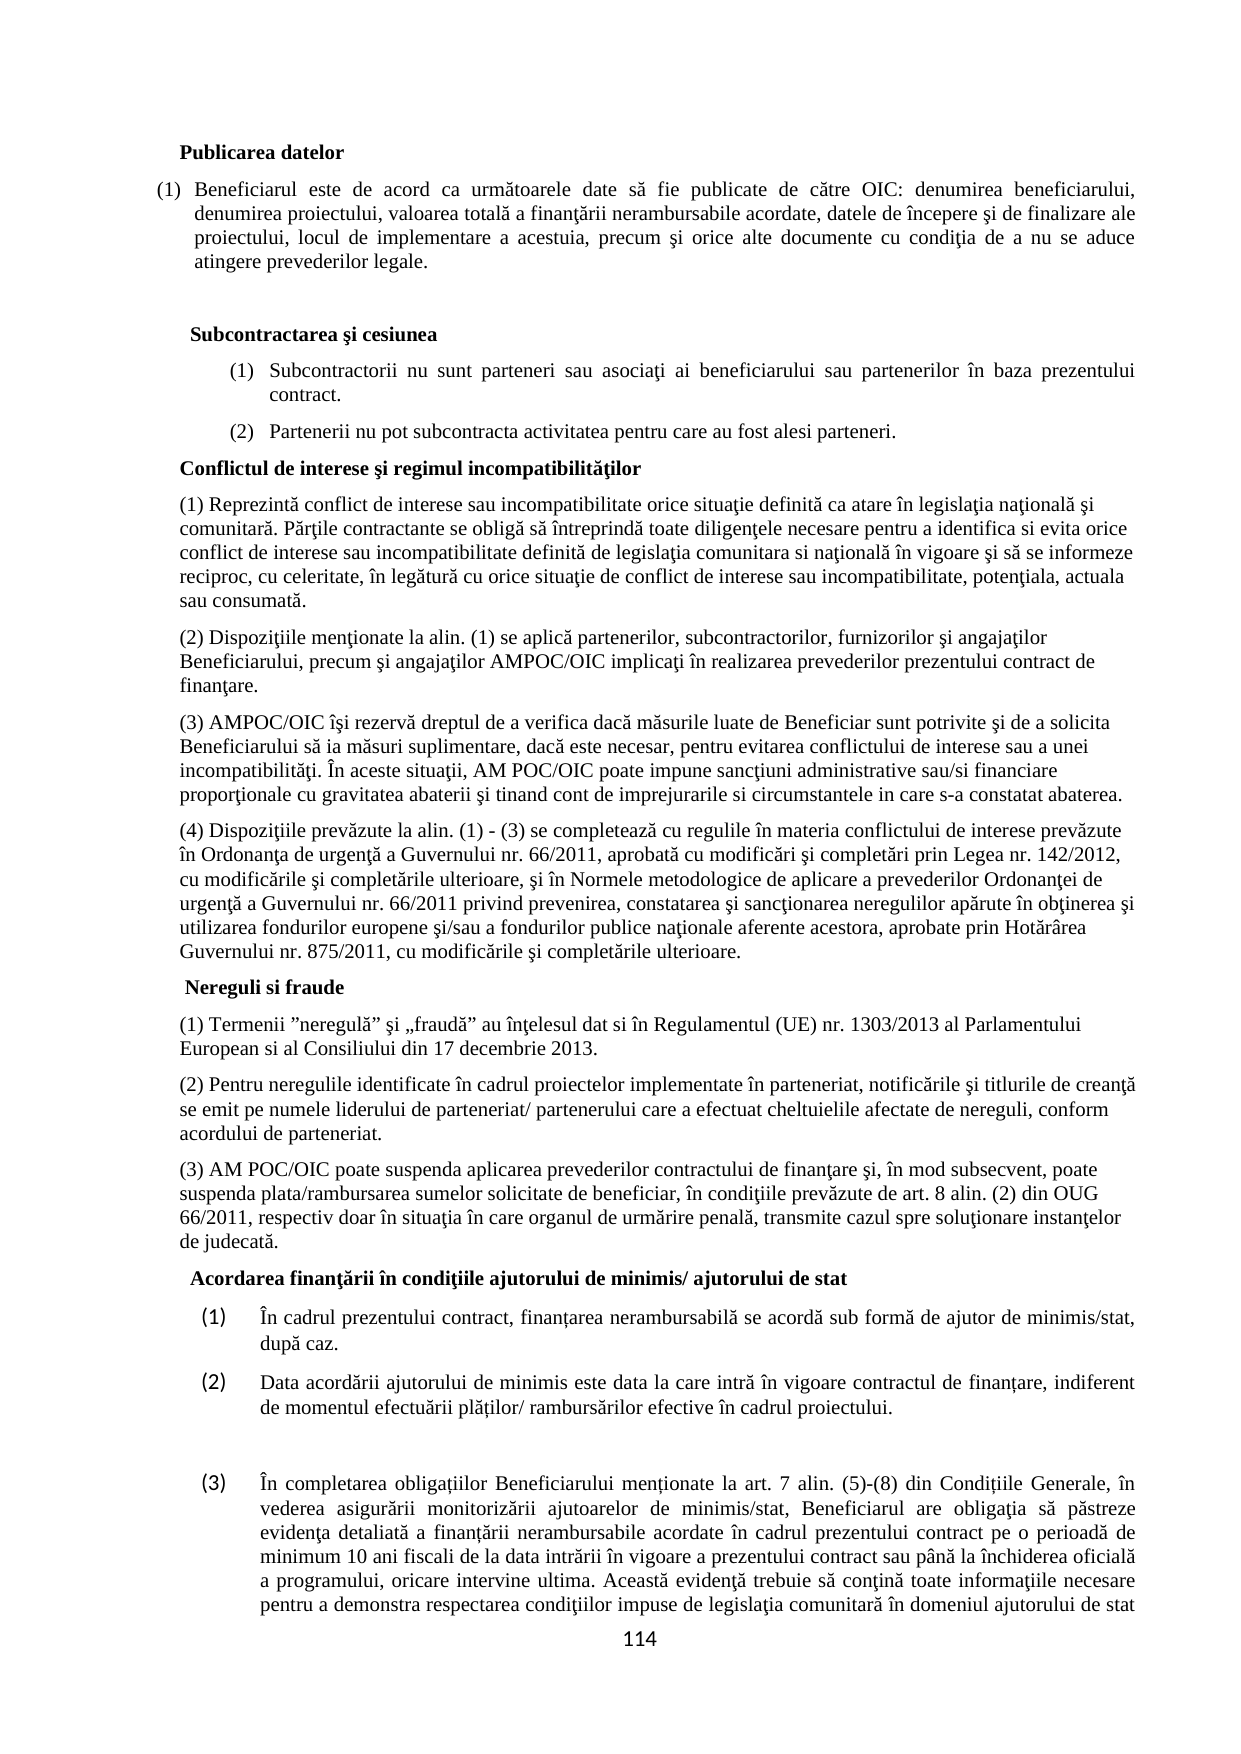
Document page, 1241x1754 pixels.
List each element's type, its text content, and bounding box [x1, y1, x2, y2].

text (2) Dispoziţiile menţionate la alin. (1) se aplică partenerilor, subcontractorilor, furnizorilor şi angajaţilor Beneficiarului, precum şi angajaţilor AMPOC/OIC implicaţi în realizarea prevederilor prezentului contract de finanţare. [179, 625, 1137, 697]
list Beneficiarul este de acord ca următoarele date să fie publicate de către OIC: denumirea beneficiarului, denumirea proiectului, valoarea totală a finanţării nerambursabile acordate, datele de începere şi de finalizare ale proiectului, locul de implementare a acestuia, precum şi orice alte documente cu condiţia de a nu se aduce atingere prevederilor legale. [157, 176, 1137, 273]
list Partenerii nu pot subcontracta activitatea pentru care au fost alesi parteneri. [229, 419, 1137, 443]
text Acordarea finanţării în condiţiile ajutorului de minimis/ ajutorului de stat [179, 1266, 1137, 1290]
text (1) Termenii ”neregulă” şi „fraudă” au înţelesul dat si în Regulamentul (UE) nr. 1303/2013 al Parlamentului European si al Consiliului din 17 decembrie 2013. [179, 1012, 1137, 1060]
list În cadrul prezentului contract, finanțarea nerambursabilă se acordă sub formă de ajutor de minimis/stat, după caz. [201, 1302, 1137, 1354]
text (4) Dispoziţiile prevăzute la alin. (1) - (3) se completează cu regulile în materia conflictului de interese prevăzute în Ordonanţa de urgenţă a Guvernului nr. 66/2011, aprobată cu modificări şi completări prin Legea nr. 142/2012, cu modificările şi completările ulterioare, şi în Normele metodologice de aplicare a prevederilor Ordonanţei de urgenţă a Guvernului nr. 66/2011 privind prevenirea, constatarea şi sancţionarea neregulilor apărute în obţinerea şi utilizarea fondurilor europene şi/sau a fondurilor publice naţionale aferente acestora, aprobate prin Hotărârea Guvernului nr. 875/2011, cu modificările şi completările ulterioare. [179, 818, 1137, 963]
text Nereguli si fraude [179, 975, 1137, 999]
list Data acordării ajutorului de minimis este data la care intră în vigoare contractul de finanțare, indiferent de momentul efectuării plăților/ rambursărilor efective în cadrul proiectului. [201, 1367, 1137, 1419]
text (2) Pentru neregulile identificate în cadrul proiectelor implementate în parteneriat, notificările şi titlurile de creanţă se emit pe numele liderului de parteneriat/ partenerului care a efectuat cheltuielile afectate de nereguli, conform acordului de parteneriat. [179, 1072, 1137, 1144]
text Publicarea datelor [179, 140, 1137, 164]
text Conflictul de interese şi regimul incompatibilităţilor [179, 456, 1137, 479]
list Subcontractorii nu sunt parteneri sau asociaţi ai beneficiarului sau partenerilor în baza prezentului contract. [229, 358, 1137, 406]
text (1) Reprezintă conflict de interese sau incompatibilitate orice situaţie definită ca atare în legislaţia naţională şi comunitară. Părţile contractante se obligă să întreprindă toate diligenţele necesare pentru a identifica si evita orice conflict de interese sau incompatibilitate definită de legislaţia comunitara si naţională în vigoare şi să se informeze reciproc, cu celeritate, în legătură cu orice situaţie de conflict de interese sau incompatibilitate, potenţiala, actuala sau consumată. [179, 492, 1137, 612]
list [201, 1468, 1137, 1616]
text (3) AM POC/OIC poate suspenda aplicarea prevederilor contractului de finanţare şi, în mod subsecvent, poate suspenda plata/rambursarea sumelor solicitate de beneficiar, în condiţiile prevăzute de art. 8 alin. (2) din OUG 66/2011, respectiv doar în situaţia în care organul de urmărire penală, transmite cazul spre soluţionare instanţelor de judecată. [179, 1157, 1137, 1253]
text (3) AMPOC/OIC îşi rezervă dreptul de a verifica dacă măsurile luate de Beneficiar sunt potrivite şi de a solicita Beneficiarului să ia măsuri suplimentare, dacă este necesar, pentru evitarea conflictului de interese sau a unei incompatibilităţi. În aceste situaţii, AM POC/OIC poate impune sancţiuni administrative sau/si financiare proporţionale cu gravitatea abaterii şi tinand cont de imprejurarile si circumstantele in care s-a constatat abaterea. [179, 709, 1137, 806]
text Subcontractarea şi cesiunea [179, 322, 1137, 346]
